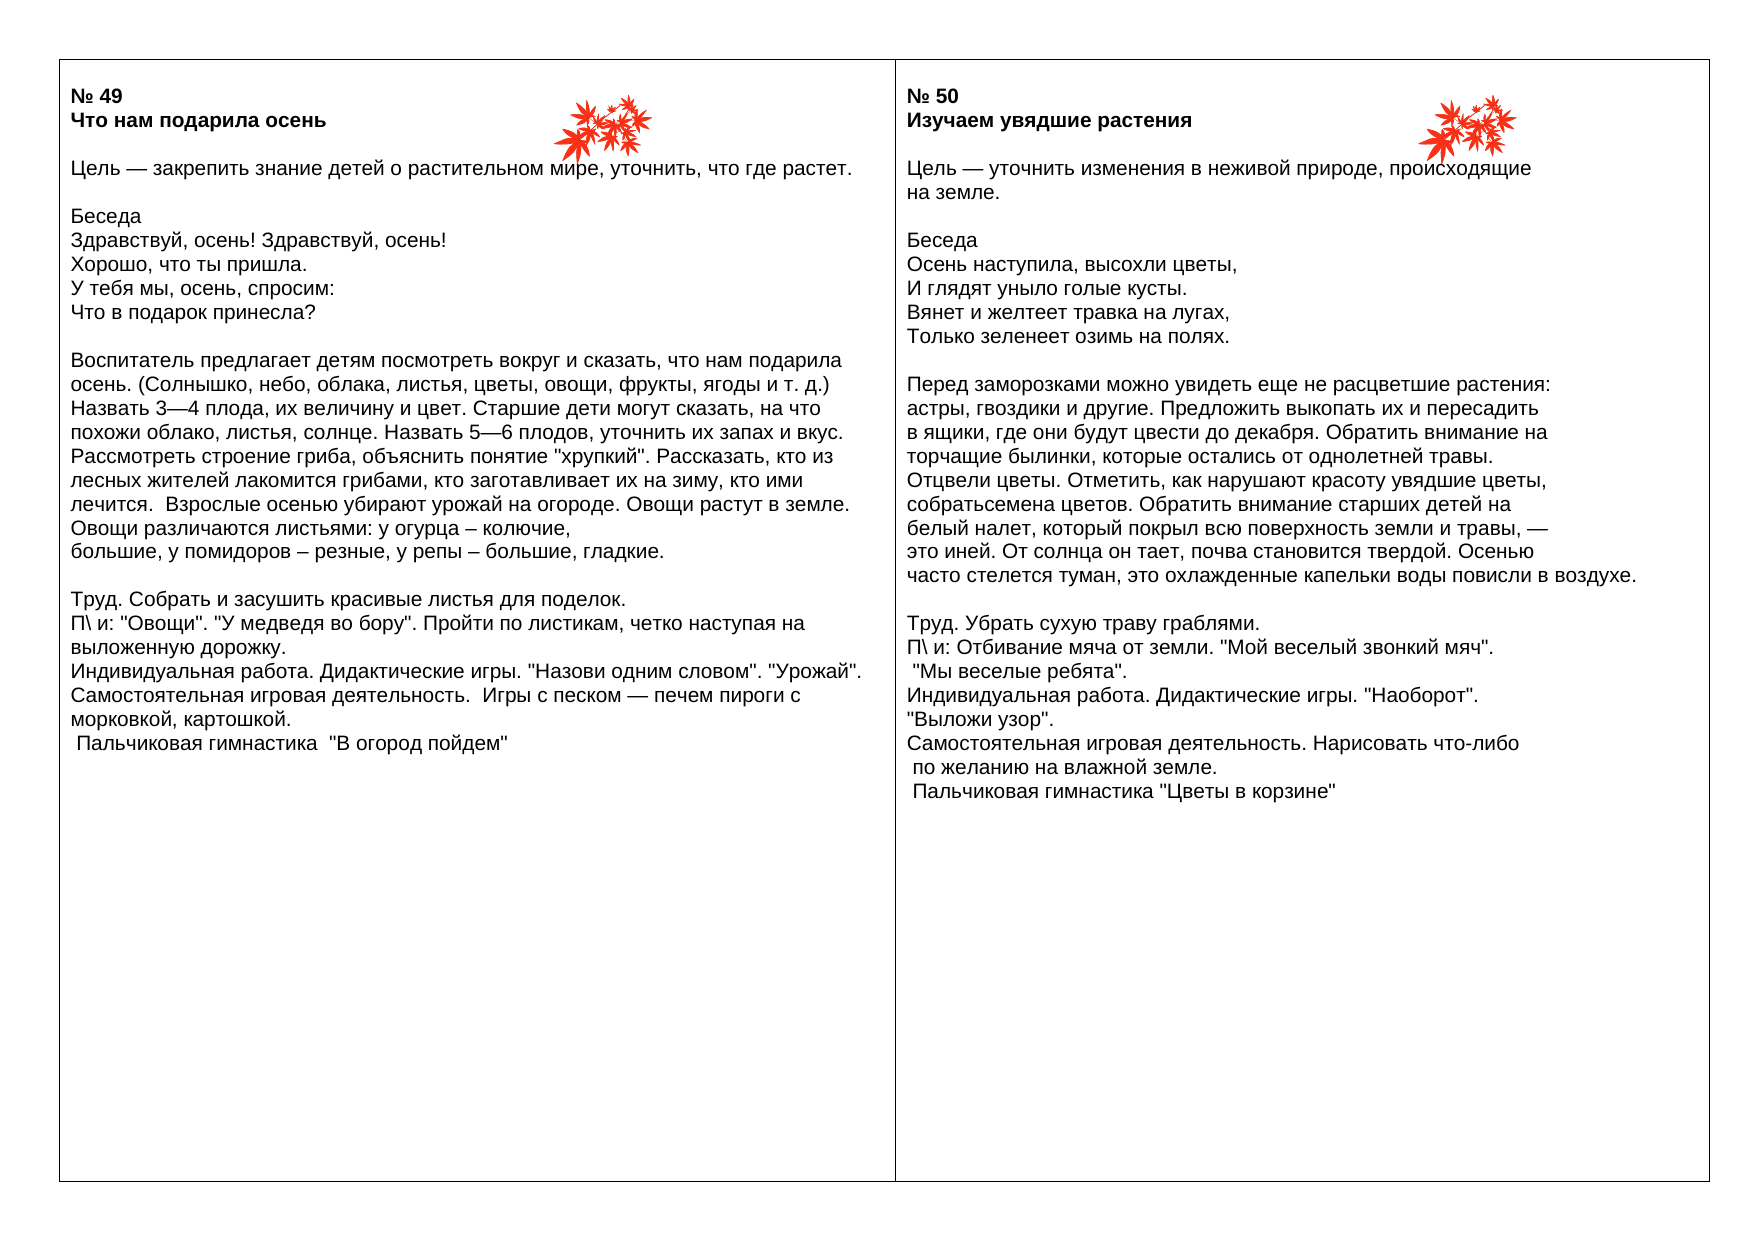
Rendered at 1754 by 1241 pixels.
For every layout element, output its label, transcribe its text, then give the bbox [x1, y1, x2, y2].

table_cell № 49 Что нам подарила осень Цель — закрепить знание детей о растительном мире, уточнить, что где растет. Беседа Здравствуй, осень! Здравствуй, осень! Хорошо, что ты пришла. У тебя мы, осень, спросим: Что в подарок принесла? Воспитатель предлагает детям посмотреть вокруг и сказать, что нам подарила осень. (Солнышко, небо, облака, листья, цветы, овощи, фрукты, ягоды и т. д.) Назвать 3—4 плода, их величину и цвет. Старшие дети могут сказать, на что похожи облако, листья, солнце. Назвать 5—6 плодов, уточнить их запах и вкус. Рассмотреть строение гриба, объяснить понятие "хрупкий". Рассказать, кто из лесных жителей лакомится грибами, кто заготавливает их на зиму, кто ими лечится. Взрослые осенью убирают урожай на огороде. Овощи растут в земле. Овощи различаются листьями: у огурца – колючие, большие, у помидоров – резные, у репы – большие, гладкие. Труд. Собрать и засушить красивые листья для поделок. П\ и: "Овощи". "У медведя во бору". Пройти по листикам, четко наступая на выложенную дорожку. Индивидуальная работа. Дидактические игры. "Назови одним словом". "Урожай". Самостоятельная игровая деятельность. Игры с песком — печем пироги с морковкой, картошкой. Пальчиковая гимнастика "В огород пойдем" [60, 60, 895, 1181]
table_cell № 50 Изучаем увядшие растения Цель — уточнить изменения в неживой природе, происходящие на земле. Беседа Осень наступила, высохли цветы, И глядят уныло голые кусты. Вянет и желтеет травка на лугах, Только зеленеет озимь на полях. Перед заморозками можно увидеть еще не расцветшие растения: астры, гвоздики и другие. Предложить выкопать их и пересадить в ящики, где они будут цвести до декабря. Обратить внимание на торчащие былинки, которые остались от однолетней травы. Отцвели цветы. Отметить, как нарушают красоту увядшие цветы, собратьсемена цветов. Обратить внимание старших детей на белый налет, который покрыл всю поверхность земли и травы, — это иней. От солнца он тает, почва становится твердой. Осенью часто стелется туман, это охлажденные капельки воды повисли в воздухе. Труд. Убрать сухую траву граблями. П\ и: Отбивание мяча от земли. "Мой веселый звонкий мяч". "Мы веселые ребята". Индивидуальная работа. Дидактические игры. "Наоборот". "Выложи узор". Самостоятельная игровая деятельность. Нарисовать что-либо по желанию на влажной земле. Пальчиковая гимнастика "Цветы в корзине" [896, 60, 1709, 1181]
